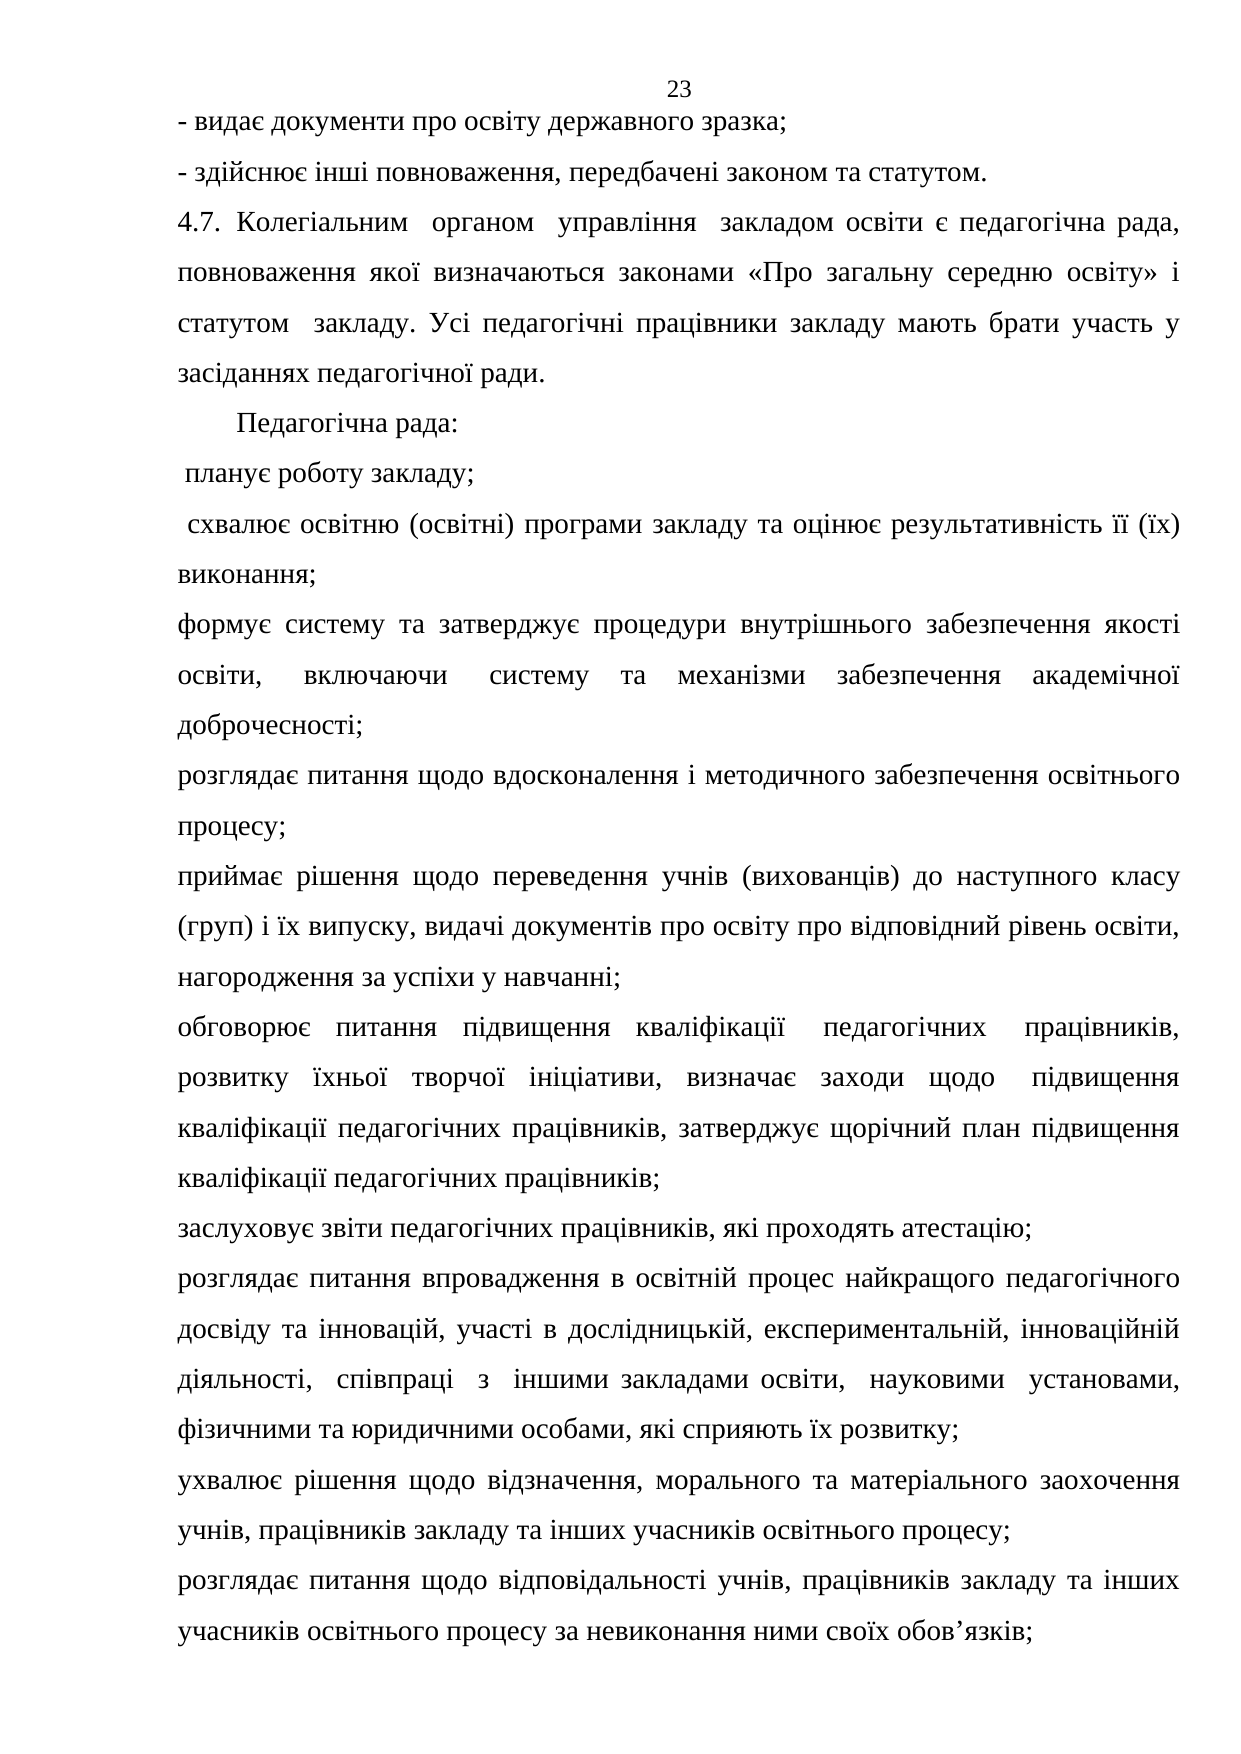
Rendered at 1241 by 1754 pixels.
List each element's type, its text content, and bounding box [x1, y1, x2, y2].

text - здійснює інші повноваження, передбачені законом та статутом. [177, 154, 1181, 187]
text формує систему та затверджує процедури внутрішнього забезпечення якості освіти, включаючи систему та механізми забезпечення академічної доброчесності; [177, 607, 1181, 741]
text розглядає питання щодо вдосконалення і методичного забезпечення освітнього процесу; [177, 757, 1181, 841]
text розглядає питання впровадження в освітній процес найкращого педагогічного досвіду та інновацій, участі в дослідницькій, експериментальній, інноваційній діяльності, співпраці з іншими закладами освіти, науковими установами, фізичними та юридичними особами, які сприяють їх розвитку; [177, 1261, 1181, 1445]
text приймає рішення щодо переведення учнів (вихованців) до наступного класу (груп) і їх випуску, видачі документів про освіту про відповідний рівень освіти, нагородження за успіхи у навчанні; [177, 858, 1181, 992]
text планує роботу закладу; [177, 456, 1181, 489]
text схвалює освітню (освітні) програми закладу та оцінює результативність її (їх) виконання; [177, 506, 1181, 590]
text - видає документи про освіту державного зразка; [177, 103, 1181, 137]
text розглядає питання щодо відповідальності учнів, працівників закладу та інших учасників освітнього процесу за невиконання ними своїх обов’язків; [177, 1562, 1181, 1646]
text Педагогічна рада: [177, 405, 1181, 439]
text заслуховує звіти педагогічних працівників, які проходять атестацію; [177, 1210, 1181, 1244]
text обговорює питання підвищення кваліфікації педагогічних працівників, розвитку їхньої творчої ініціативи, визначає заходи щодо підвищення кваліфікації педагогічних працівників, затверджує щорічний план підвищення кваліфікації педагогічних працівників; [177, 1009, 1181, 1193]
text ухвалює рішення щодо відзначення, морального та матеріального заохочення учнів, працівників закладу та інших учасників освітнього процесу; [177, 1462, 1181, 1546]
list Колегіальним органом управління закладом освіти є педагогічна рада, повноваження якої визначаються законами «Про загальну середню освіту» і статутом закладу. Усі педагогічні працівники закладу мають брати участь у засіданнях педагогічної ради. [177, 204, 1181, 388]
